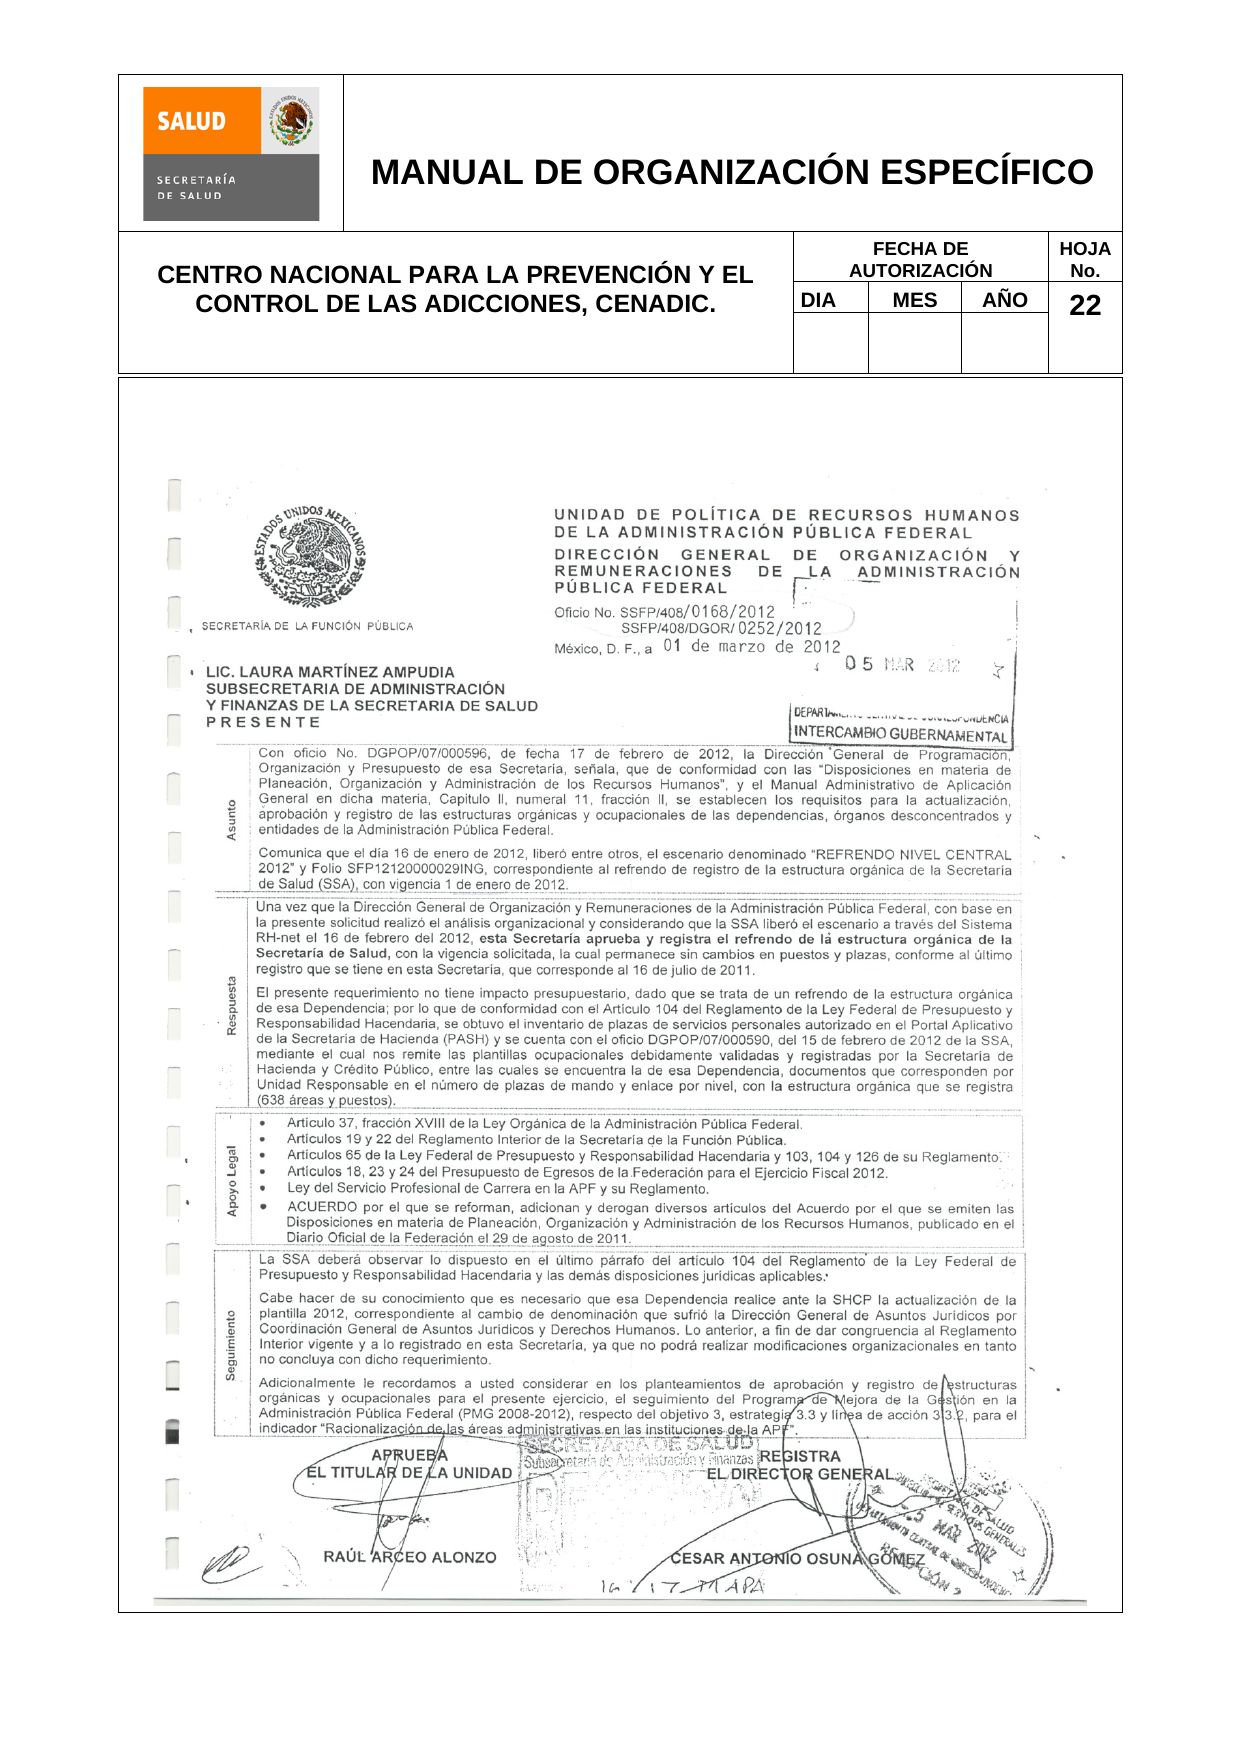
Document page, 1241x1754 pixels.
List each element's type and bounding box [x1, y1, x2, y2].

picture [143, 87, 320, 221]
picture [153, 456, 1087, 1606]
table_cell [119, 378, 1122, 1612]
